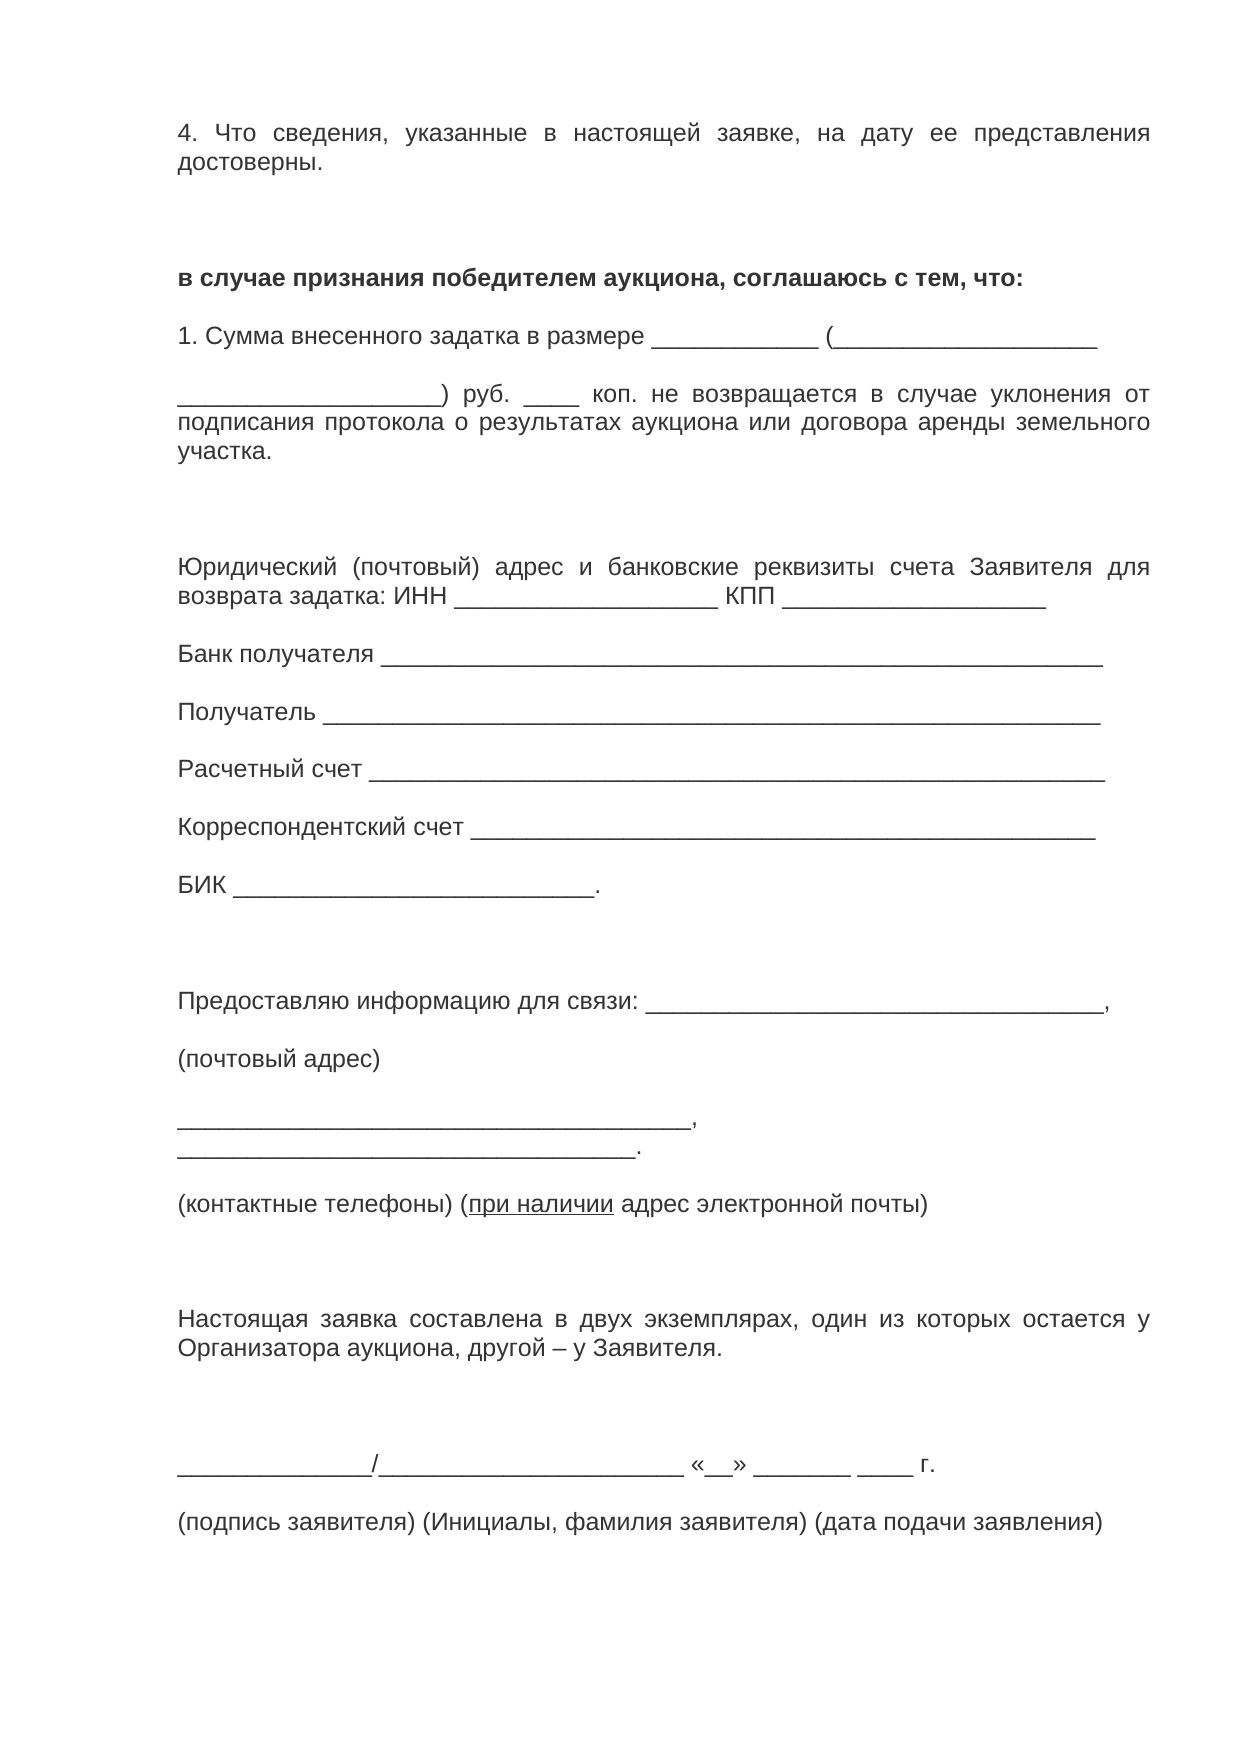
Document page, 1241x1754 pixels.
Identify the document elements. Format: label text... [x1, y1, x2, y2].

text Корреспондентский счет _____________________________________________ [177, 812, 1152, 841]
text БИК __________________________. [177, 870, 1152, 899]
text Расчетный счет _____________________________________________________ [177, 754, 1152, 783]
text ______________/______________________ «__» _______ ____ г. [177, 1449, 1152, 1478]
text в случае признания победителем аукциона, соглашаюсь с тем, что: [177, 263, 1152, 291]
text ___________________) руб. ____ коп. не возвращается в случае уклонения от подписания протокола о результатах аукциона или договора аренды земельного участка. [177, 378, 1152, 465]
text 1. Сумма внесенного задатка в размере ____________ (___________________ [177, 321, 1152, 349]
text (контактные телефоны) (при наличии адрес электронной почты) [177, 1188, 1152, 1217]
text 4. Что сведения, указанные в настоящей заявке, на дату ее представления достоверны. [177, 118, 1152, 176]
text _____________________________________, _________________________________. [177, 1102, 1152, 1159]
text (почтовый адрес) [177, 1044, 1152, 1073]
text Юридический (почтовый) адрес и банковские реквизиты счета Заявителя для возврата задатка: ИНН ___________________ КПП ___________________ [177, 552, 1152, 609]
text Предоставляю информацию для связи: _________________________________, [177, 986, 1152, 1015]
text Настоящая заявка составлена в двух экземплярах, один из которых остается у Организатора аукциона, другой – у Заявителя. [177, 1304, 1152, 1362]
text Получатель ________________________________________________________ [177, 696, 1152, 725]
text (подпись заявителя) (Инициалы, фамилия заявителя) (дата подачи заявления) [177, 1507, 1152, 1536]
text Банк получателя ____________________________________________________ [177, 638, 1152, 667]
